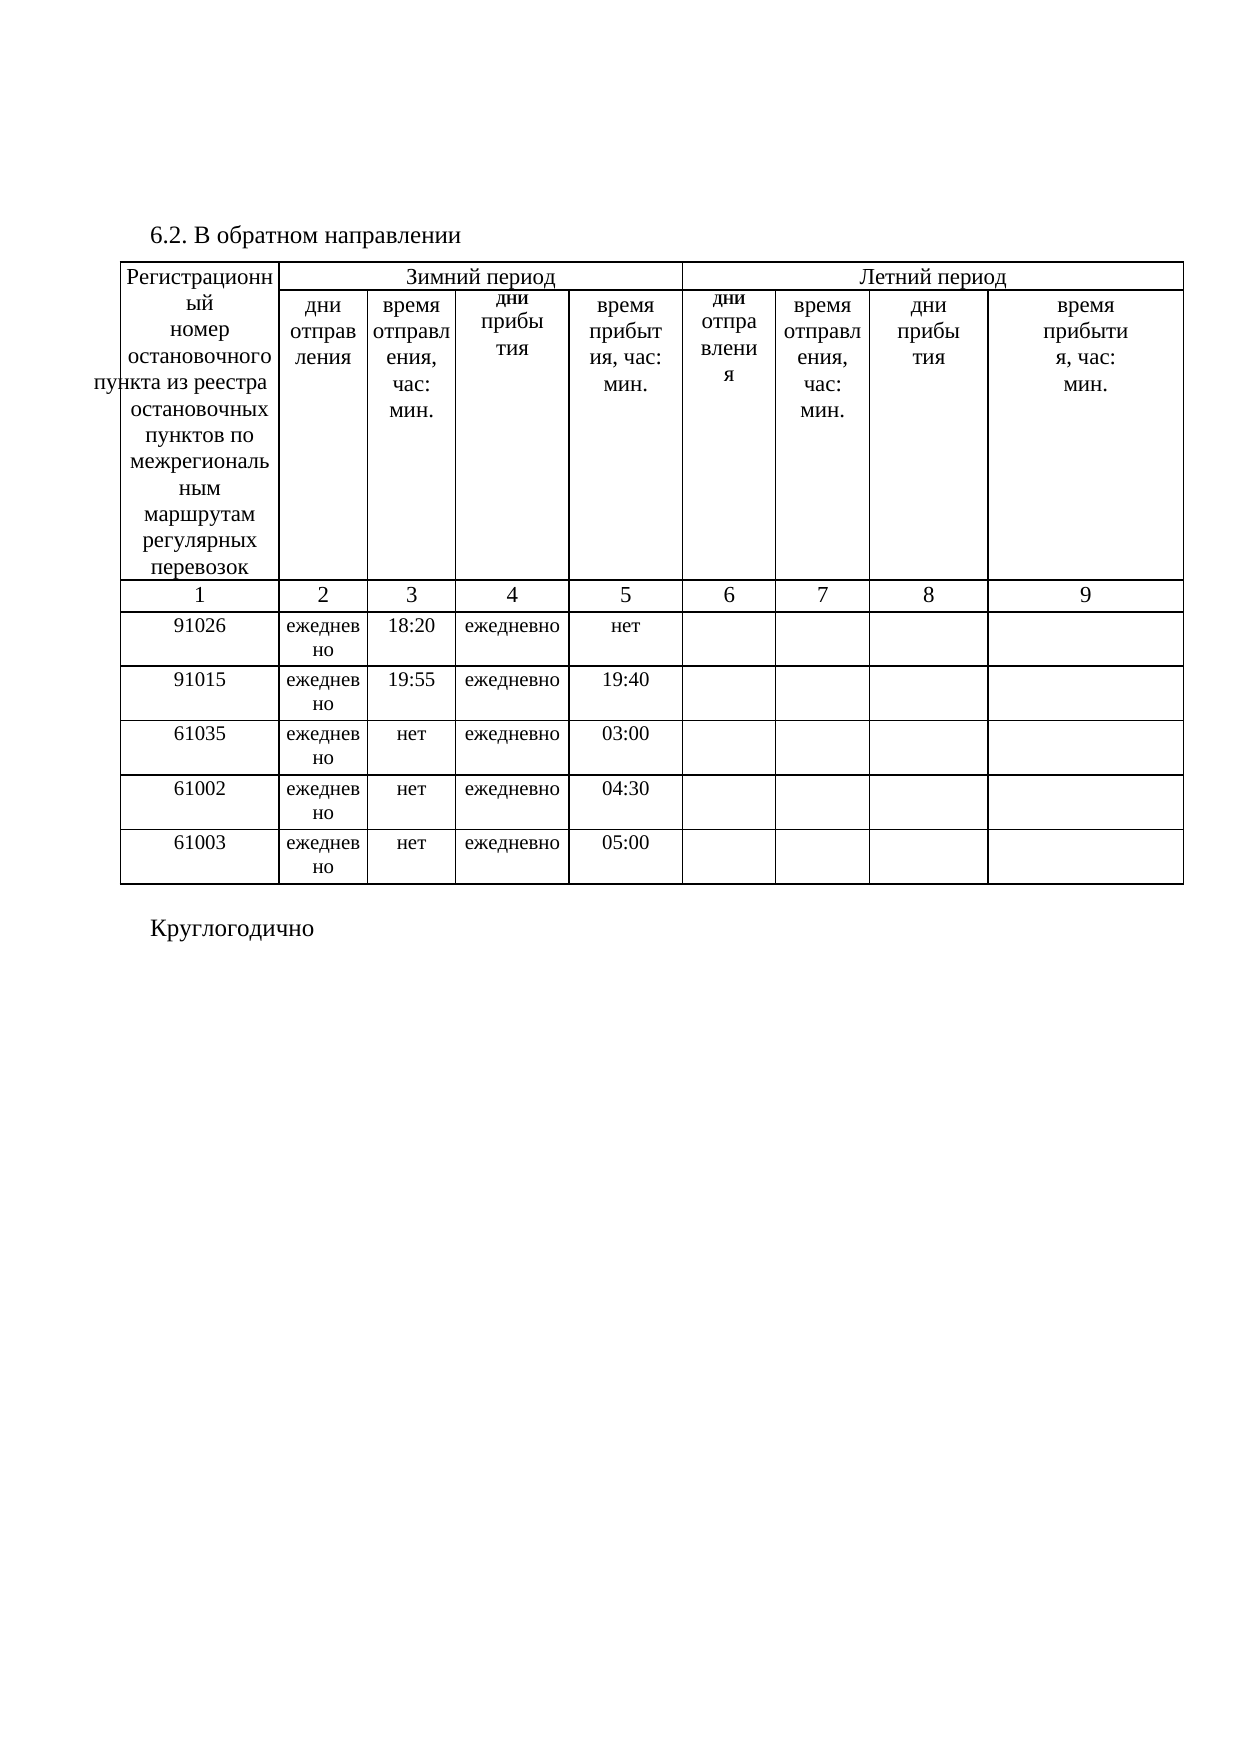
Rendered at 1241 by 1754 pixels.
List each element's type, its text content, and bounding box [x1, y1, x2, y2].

table_cell нет [368, 721, 455, 774]
table_cell ежедневно [456, 830, 568, 883]
table_cell время прибыти я, час: мин. [989, 291, 1183, 579]
table_cell 8 [870, 581, 987, 611]
table_cell [870, 721, 987, 774]
table_cell нет [368, 776, 455, 828]
table_cell 03:00 [570, 721, 682, 774]
table_cell нет [570, 613, 682, 665]
table_cell 7 [776, 581, 869, 611]
table_cell ДНИ прибы тия [456, 291, 568, 579]
table_header Зимний период [280, 263, 682, 289]
table_cell 1 [121, 581, 278, 611]
table_cell [776, 667, 869, 720]
table_cell [870, 667, 987, 720]
table_cell ежедневно [280, 613, 367, 665]
table_cell ДНИ отпра влени я [683, 291, 775, 579]
table_cell 91026 [121, 613, 278, 665]
table_cell [989, 667, 1183, 720]
table_cell [989, 721, 1183, 774]
text 6.2. В обратном направлении [150, 220, 1090, 249]
table_cell [776, 830, 869, 883]
table_cell ежедневно [456, 613, 568, 665]
table_cell 61003 [121, 830, 278, 883]
table_cell ежедневно [280, 830, 367, 883]
table_cell время прибыт ия, час: мин. [570, 291, 682, 579]
table_cell 19:55 [368, 667, 455, 720]
table_cell [776, 776, 869, 828]
text Круглогодично [150, 913, 1090, 942]
table_cell 6 [683, 581, 775, 611]
table_cell [870, 613, 987, 665]
table_cell время отправл ения, час: мин. [368, 291, 455, 579]
table_cell [683, 830, 775, 883]
table_cell [683, 721, 775, 774]
table_cell ежедневно [456, 667, 568, 720]
table_cell [870, 830, 987, 883]
table_cell ежедневно [280, 721, 367, 774]
table_cell ежедневно [280, 776, 367, 828]
table_cell [870, 776, 987, 828]
table_header Регистрационный номер остановочного пункта из реестра остановочных пунктов по межрегиональным маршрутам регулярных перевозок [121, 263, 278, 579]
table_cell дни прибы тия [870, 291, 987, 579]
table_cell 05:00 [570, 830, 682, 883]
table_cell [776, 613, 869, 665]
table_cell 91015 [121, 667, 278, 720]
table_cell [683, 613, 775, 665]
table_cell 19:40 [570, 667, 682, 720]
table_cell 4 [456, 581, 568, 611]
table_cell 04:30 [570, 776, 682, 828]
table_cell [683, 667, 775, 720]
table_cell 5 [570, 581, 682, 611]
table_cell [776, 721, 869, 774]
table_cell [989, 776, 1183, 828]
table_cell 3 [368, 581, 455, 611]
table_cell ежедневно [456, 776, 568, 828]
table_cell 2 [280, 581, 367, 611]
table_cell время отправл ения, час: мин. [776, 291, 869, 579]
table_cell [989, 830, 1183, 883]
table_cell [683, 776, 775, 828]
table_cell дни отправ ления [280, 291, 367, 579]
table_header Летний период [683, 263, 1183, 289]
table_cell ежедневно [456, 721, 568, 774]
table_cell 61035 [121, 721, 278, 774]
table_cell 18:20 [368, 613, 455, 665]
table_cell 9 [989, 581, 1183, 611]
table_cell нет [368, 830, 455, 883]
table_cell 61002 [121, 776, 278, 828]
table_cell [989, 613, 1183, 665]
table_cell ежедневно [280, 667, 367, 720]
